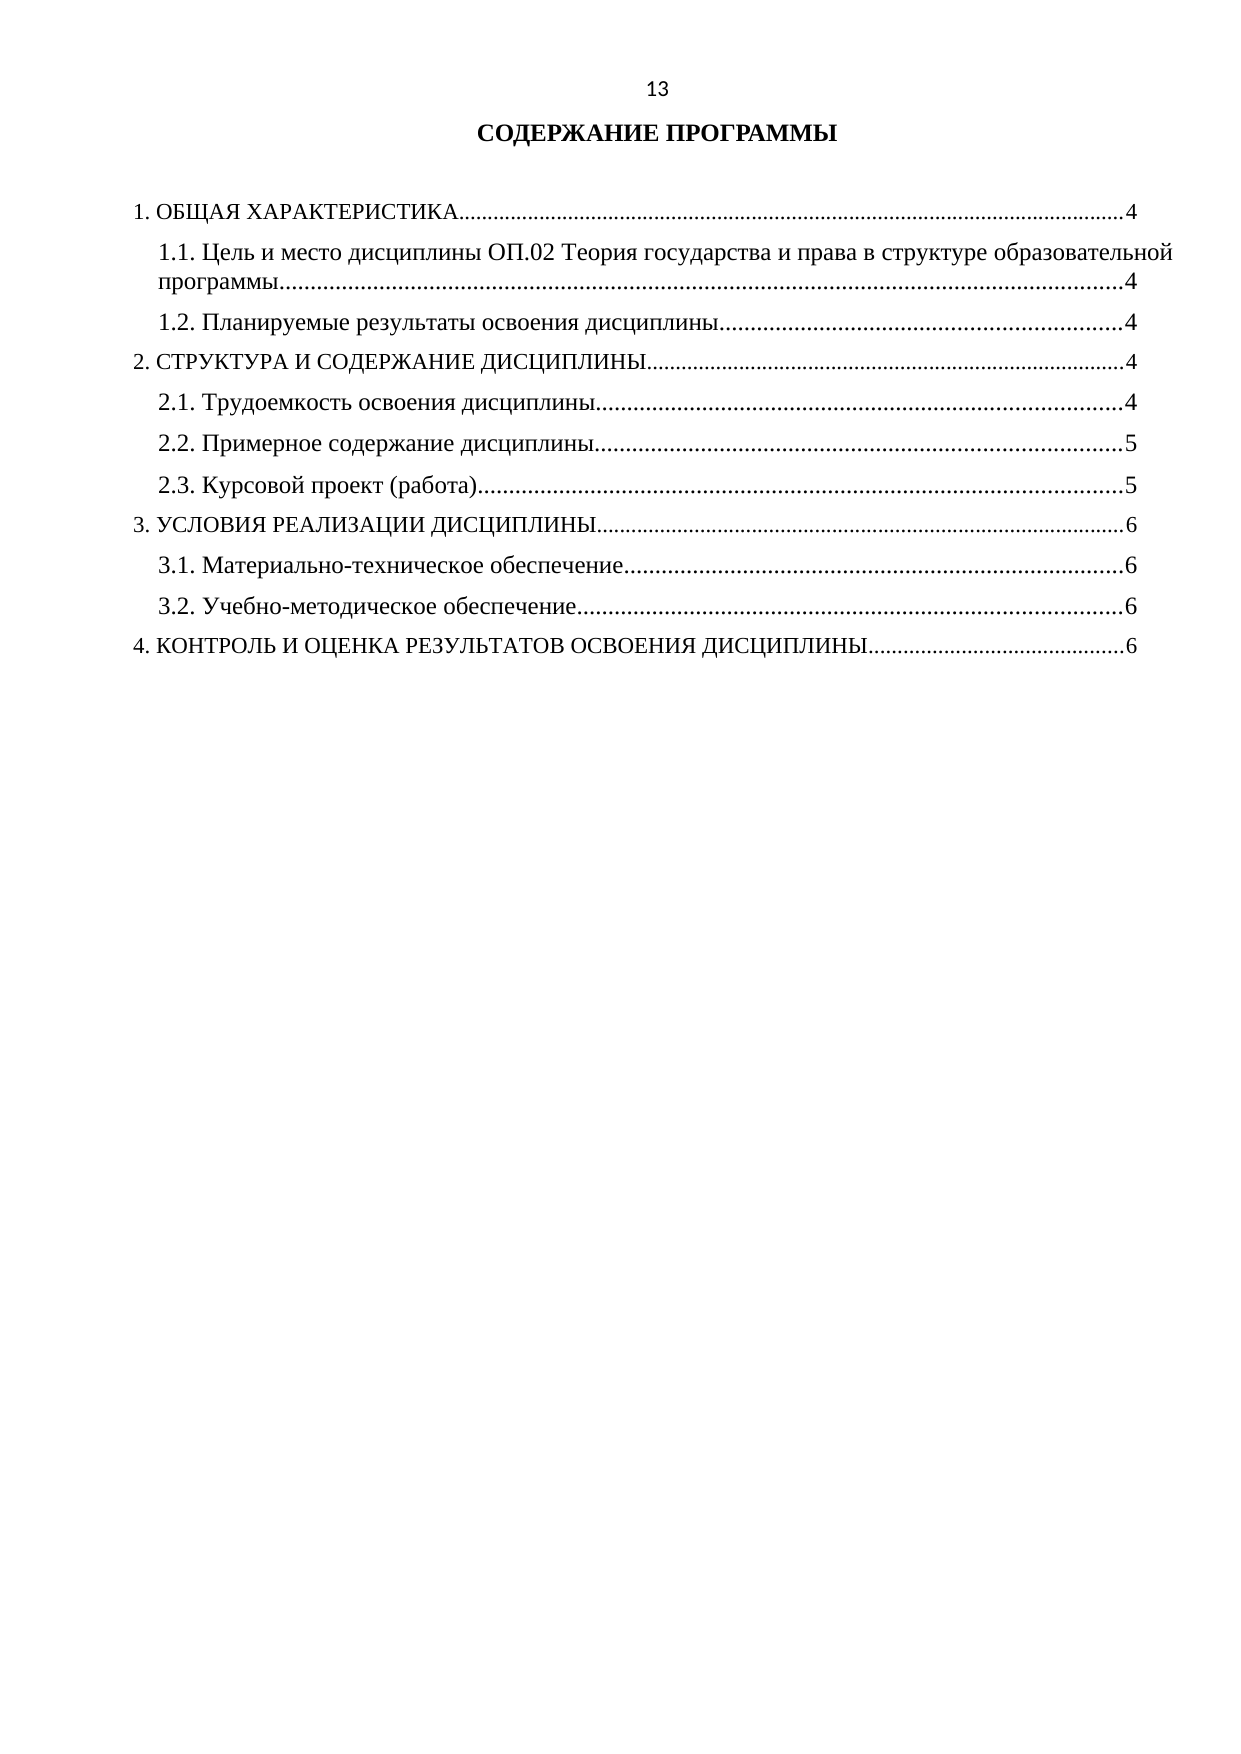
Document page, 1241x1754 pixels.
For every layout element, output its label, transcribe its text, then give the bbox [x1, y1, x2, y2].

text 2. СТРУКТУРА И СОДЕРЖАНИЕ ДИСЦИПЛИНЫ 4 [133, 348, 1181, 375]
text 3.2. Учебно-методическое обеспечение 6 [158, 591, 1181, 620]
text 2.1. Трудоемкость освоения дисциплины 4 [158, 387, 1181, 416]
text 1.2. Планируемые результаты освоения дисциплины 4 [158, 307, 1181, 336]
text 2.2. Примерное содержание дисциплины 5 [158, 428, 1181, 457]
text СОДЕРЖАНИЕ ПРОГРАММЫ [133, 118, 1181, 147]
text 4. КОНТРОЛЬ И ОЦЕНКА РЕЗУЛЬТАТОВ ОСВОЕНИЯ ДИСЦИПЛИНЫ 6 [133, 632, 1181, 659]
text 3.1. Материально-техническое обеспечение 6 [158, 550, 1181, 578]
text 3. УСЛОВИЯ РЕАЛИЗАЦИИ ДИСЦИПЛИНЫ 6 [133, 511, 1181, 537]
text 2.3. Курсовой проект (работа) 5 [158, 470, 1181, 498]
text 1.1. Цель и место дисциплины ОП.02 Теория государства и права в структуре образовательной программы 4 [158, 237, 1181, 294]
text 1. ОБЩАЯ ХАРАКТЕРИСТИКА 4 [133, 198, 1181, 224]
